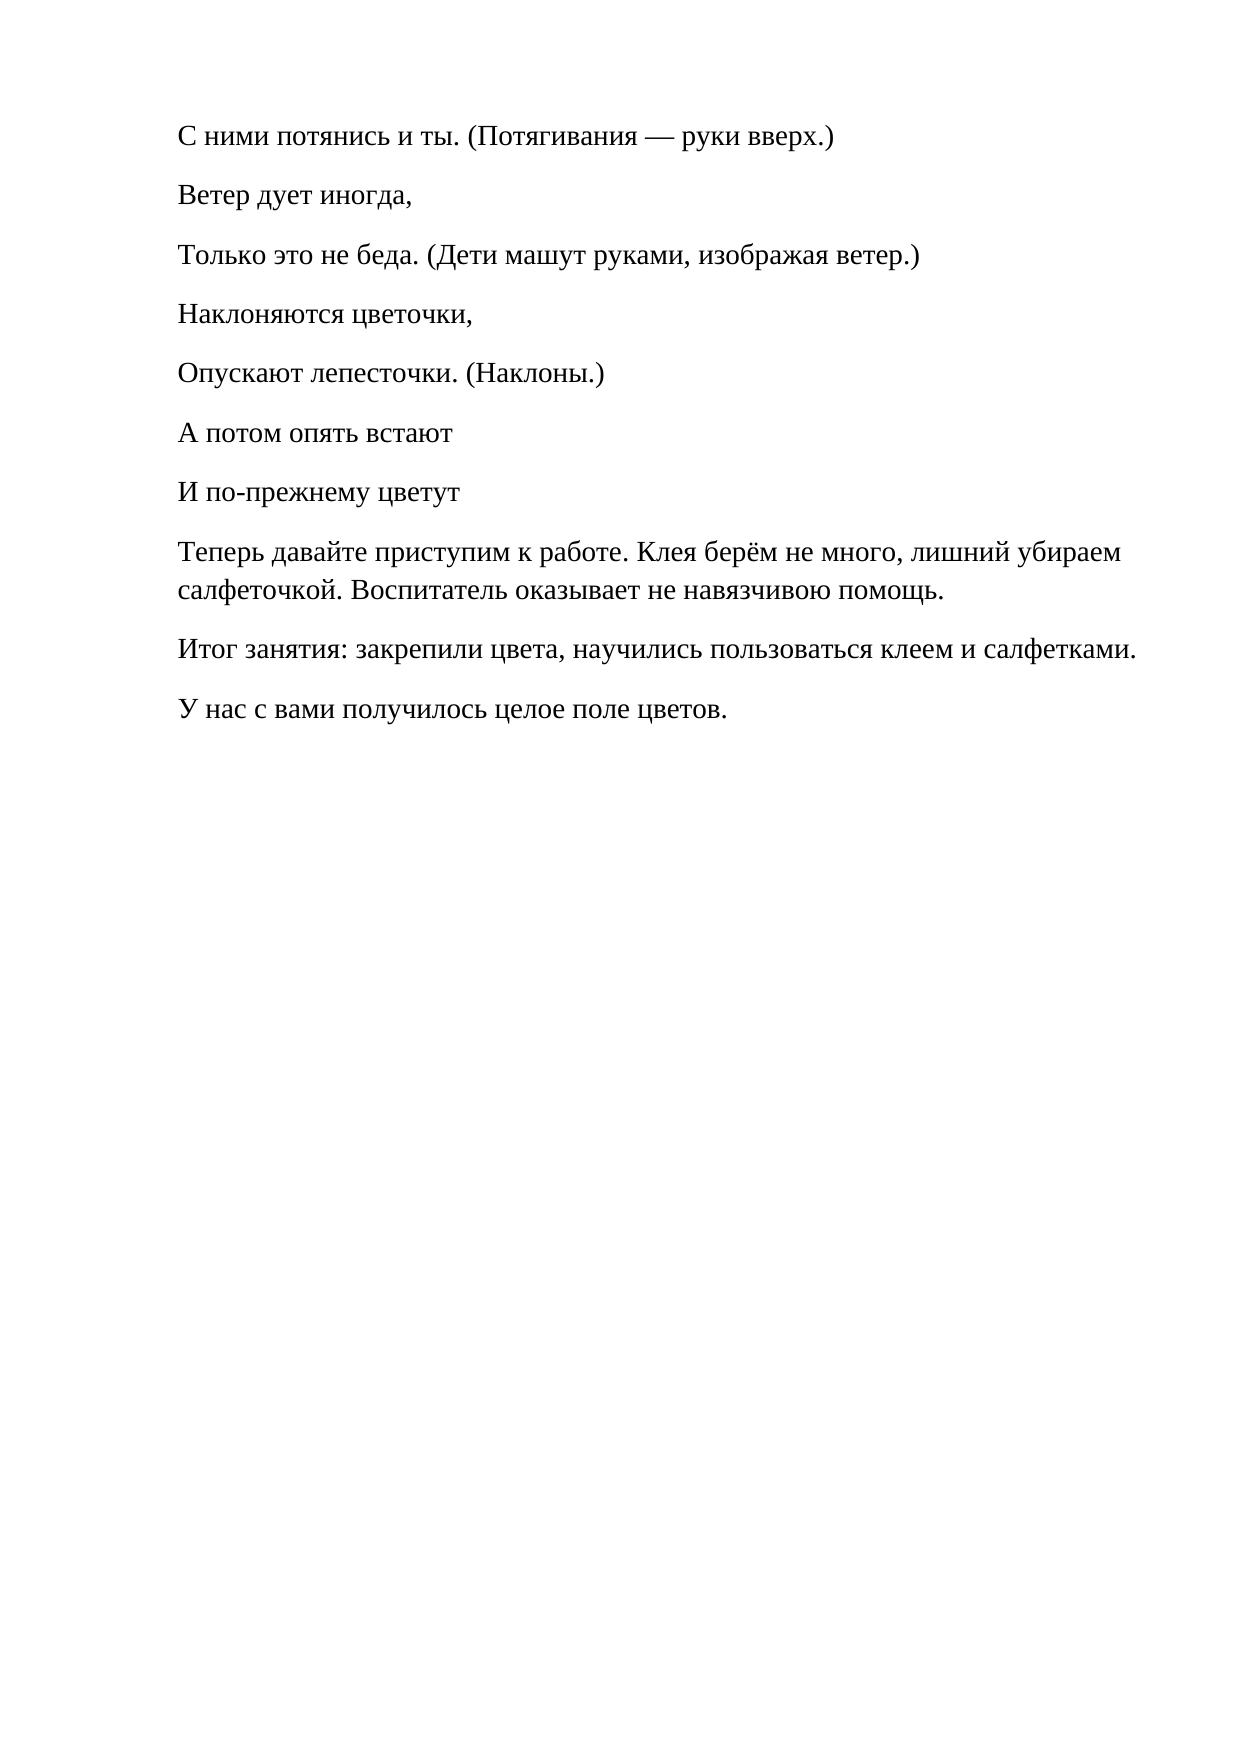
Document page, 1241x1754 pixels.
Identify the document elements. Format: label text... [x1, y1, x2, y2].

text С ними потянись и ты. (Потягивания — руки вверх.) [177, 118, 1152, 152]
text Итог занятия: закрепили цвета, научились пользоваться клеем и салфетками. [177, 632, 1152, 665]
text Теперь давайте приступим к работе. Клея берём не много, лишний убираем салфеточкой. Воспитатель оказывает не навязчивою помощь. [177, 534, 1152, 606]
text Ветер дует иногда, [177, 177, 1152, 211]
text И по-прежнему цветут [177, 474, 1152, 508]
text Опускают лепесточки. (Наклоны.) [177, 356, 1152, 389]
text Наклоняются цветочки, [177, 296, 1152, 330]
text Только это не беда. (Дети машут руками, изображая ветер.) [177, 237, 1152, 270]
text У нас с вами получилось целое поле цветов. [177, 691, 1152, 724]
text А потом опять встают [177, 415, 1152, 448]
